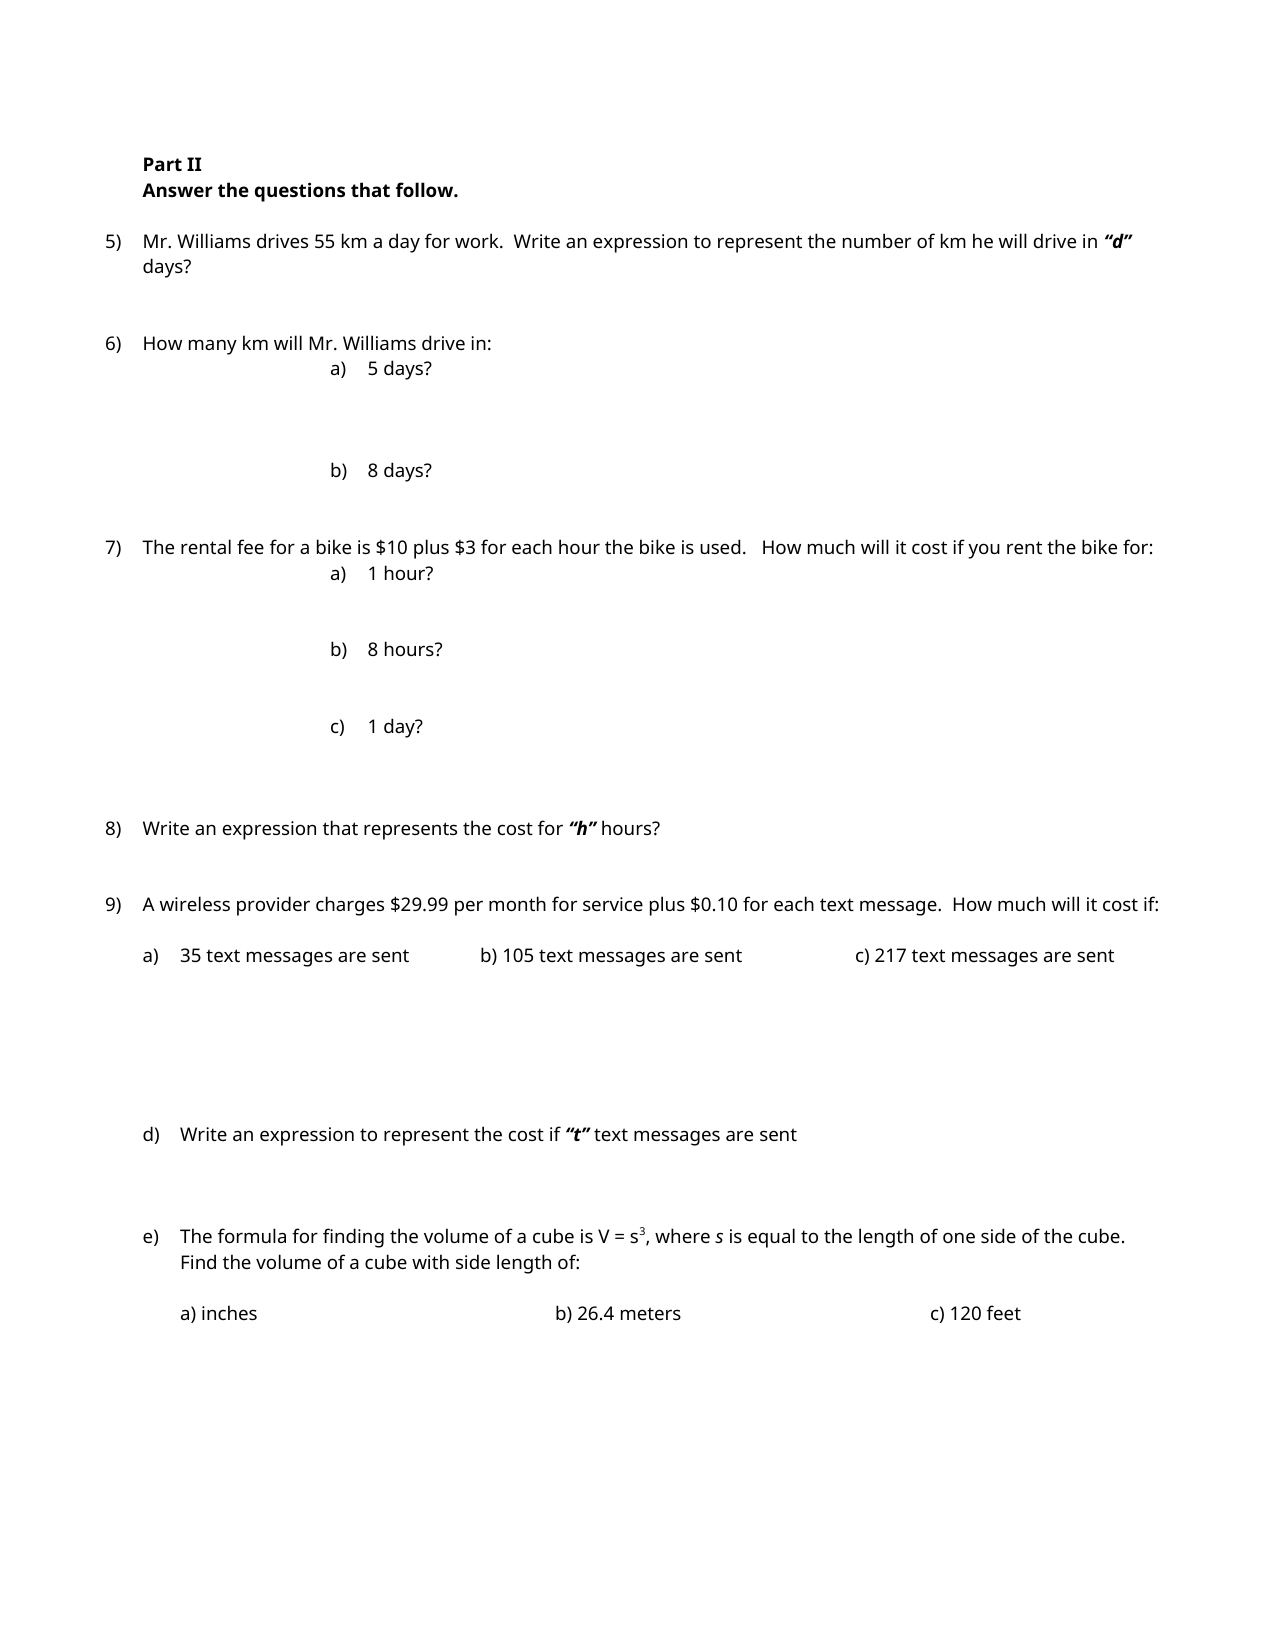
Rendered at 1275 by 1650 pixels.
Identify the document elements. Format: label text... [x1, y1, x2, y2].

list 5 days? [330, 356, 1170, 381]
list The formula for finding the volume of a cube is V = s3, where s is equal to the length of one side of the cube. Find the volume of a cube with side length of: [142, 1223, 1170, 1274]
list Mr. Williams drives 55 km a day for work. Write an expression to represent the number of km he will drive in “d” days? [105, 228, 1170, 279]
list A wireless provider charges $29.99 per month for service plus $0.10 for each text message. How much will it cost if: [105, 892, 1170, 917]
list Part II [142, 152, 1170, 177]
list Answer the questions that follow. [142, 177, 1170, 203]
list 35 text messages are sent b) 105 text messages are sent c) 217 text messages are sent [142, 943, 1170, 968]
list The rental fee for a bike is $10 plus $3 for each hour the bike is used. How much will it cost if you rent the bike for: [105, 534, 1170, 560]
list 8 hours? [330, 636, 1170, 662]
list 1 hour? [330, 560, 1170, 585]
list Write an expression that represents the cost for “h” hours? [105, 815, 1170, 841]
list Write an expression to represent the cost if “t” text messages are sent [142, 1121, 1170, 1147]
list 8 days? [330, 458, 1170, 483]
list 1 day? [330, 713, 1170, 738]
list How many km will Mr. Williams drive in: [105, 330, 1170, 356]
list a) inches b) 26.4 meters c) 120 feet [105, 1300, 1170, 1326]
